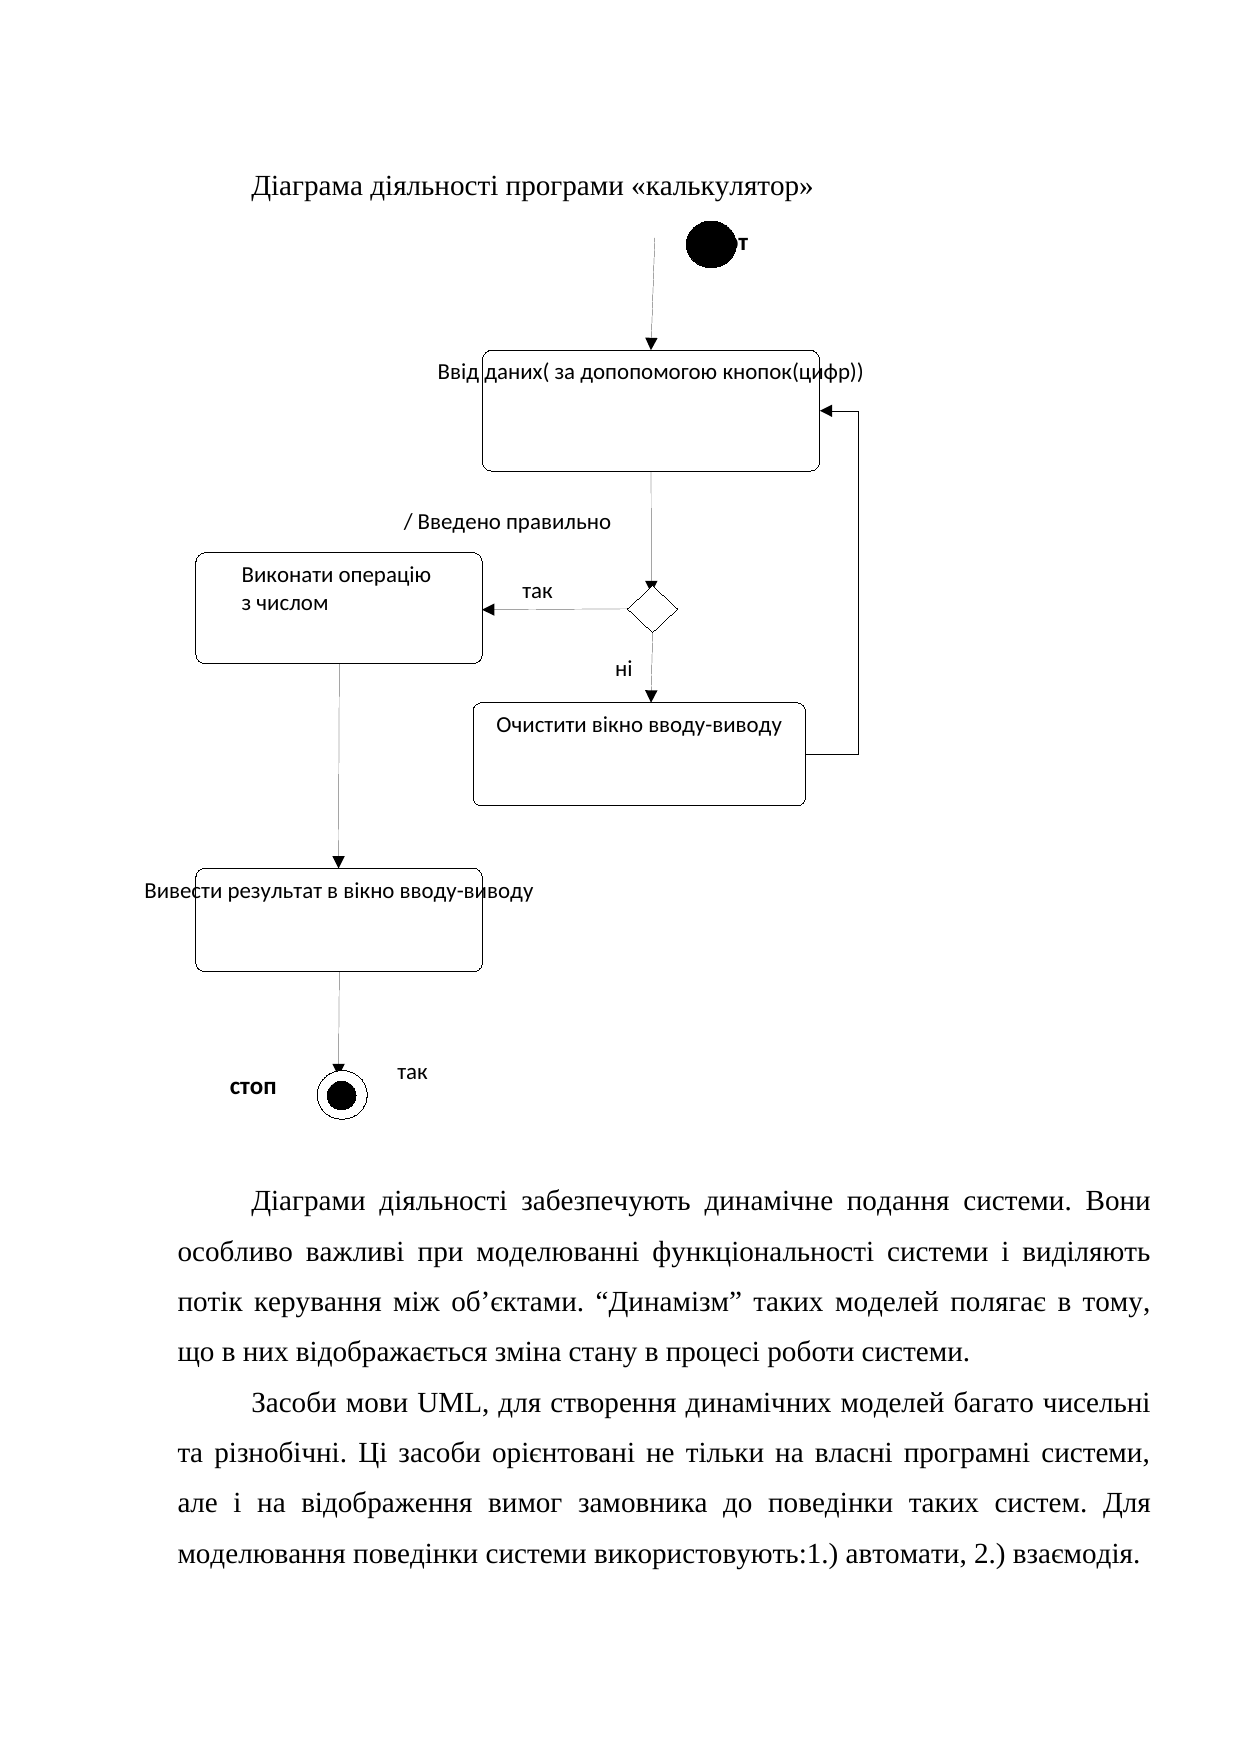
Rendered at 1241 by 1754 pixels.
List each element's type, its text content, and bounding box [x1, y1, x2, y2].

list Діаграма діяльності програми «калькулятор» [177, 168, 1152, 202]
text Діаграми діяльності забезпечують динамічне подання системи. Вони особливо важливі при моделюванні функціональності системи і виділяють потік керування між об’єктами. “Динамізм” таких моделей полягає в тому, що в них відображається зміна стану в процесі роботи системи. [177, 1183, 1152, 1368]
text Засоби мови UML, для створення динамічних моделей багато чисельні та різнобічні. Ці засоби орієнтовані не тільки на власні програмні системи, але і на відображення вимог замовника до поведінки таких систем. Для моделювання поведінки системи використовують:1.) автомати, 2.) взаємодія. [177, 1385, 1152, 1569]
